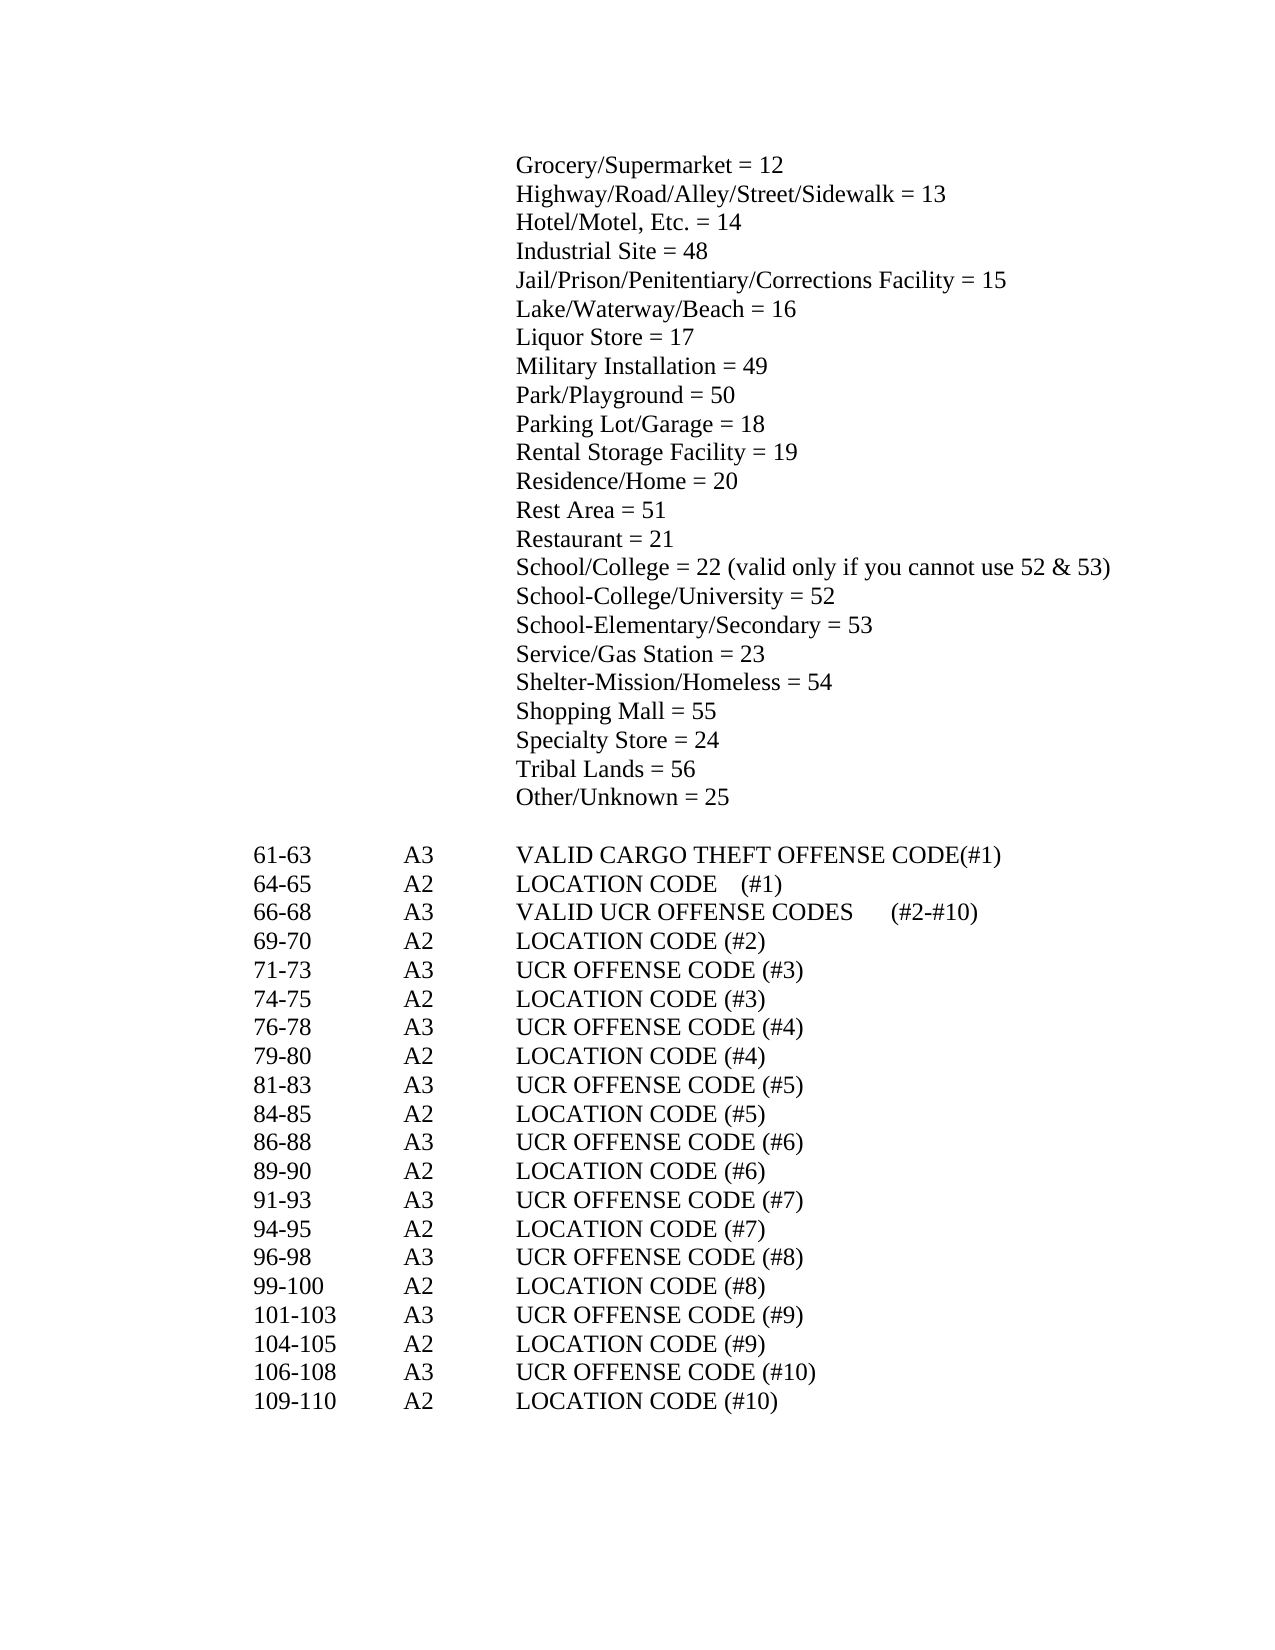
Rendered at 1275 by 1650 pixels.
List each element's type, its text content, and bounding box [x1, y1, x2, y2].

text 86-88 A3 UCR OFFENSE CODE (#6) [141, 1127, 1116, 1156]
text Liquor Store = 17 [516, 322, 1116, 351]
text School-College/University = 52 [516, 581, 1116, 610]
text Specialty Store = 24 [516, 725, 1116, 754]
text Jail/Prison/Penitentiary/Corrections Facility = 15 [516, 265, 1116, 294]
text 96-98 A3 UCR OFFENSE CODE (#8) [141, 1242, 1116, 1271]
text Shopping Mall = 55 [516, 696, 1116, 725]
text Restaurant = 21 [516, 524, 1116, 552]
text 64-65 A2 LOCATION CODE (#1) [141, 869, 1116, 897]
text 106-108 A3 UCR OFFENSE CODE (#10) [141, 1357, 1116, 1386]
text 71-73 A3 UCR OFFENSE CODE (#3) [141, 955, 1116, 984]
text Rental Storage Facility = 19 [516, 437, 1116, 466]
text Lake/Waterway/Beach = 16 [516, 294, 1116, 322]
text 66-68 A3 VALID UCR OFFENSE CODES (#2-#10) [141, 897, 1116, 926]
text School-Elementary/Secondary = 53 [516, 610, 1116, 639]
text 69-70 A2 LOCATION CODE (#2) [141, 926, 1116, 955]
text Military Installation = 49 [516, 351, 1116, 380]
text Other/Unknown = 25 [516, 782, 1116, 811]
text 104-105 A2 LOCATION CODE (#9) [141, 1329, 1116, 1357]
text Parking Lot/Garage = 18 [516, 409, 1116, 437]
text 109-110 A2 LOCATION CODE (#10) [141, 1386, 1116, 1415]
text 81-83 A3 UCR OFFENSE CODE (#5) [141, 1070, 1116, 1099]
text 91-93 A3 UCR OFFENSE CODE (#7) [141, 1185, 1116, 1214]
text 99-100 A2 LOCATION CODE (#8) [141, 1271, 1116, 1300]
text 84-85 A2 LOCATION CODE (#5) [141, 1099, 1116, 1127]
text 74-75 A2 LOCATION CODE (#3) [141, 984, 1116, 1012]
text 94-95 A2 LOCATION CODE (#7) [141, 1214, 1116, 1242]
text 76-78 A3 UCR OFFENSE CODE (#4) [141, 1012, 1116, 1041]
text Hotel/Motel, Etc. = 14 [516, 207, 1116, 236]
text Industrial Site = 48 [516, 236, 1116, 265]
text School/College = 22 (valid only if you cannot use 52 & 53) [516, 552, 1116, 581]
text Tribal Lands = 56 [516, 754, 1116, 782]
text Residence/Home = 20 [516, 466, 1116, 495]
text 61-63 A3 VALID CARGO THEFT OFFENSE CODE(#1) [253, 840, 1116, 869]
text Rest Area = 51 [516, 495, 1116, 524]
text Service/Gas Station = 23 [516, 639, 1116, 667]
text 89-90 A2 LOCATION CODE (#6) [141, 1156, 1116, 1185]
text Grocery/Supermarket = 12 [516, 150, 1116, 179]
text Park/Playground = 50 [516, 380, 1116, 409]
text Shelter-Mission/Homeless = 54 [516, 667, 1116, 696]
text 79-80 A2 LOCATION CODE (#4) [141, 1041, 1116, 1070]
text 101-103 A3 UCR OFFENSE CODE (#9) [141, 1300, 1116, 1329]
text Highway/Road/Alley/Street/Sidewalk = 13 [516, 179, 1116, 207]
